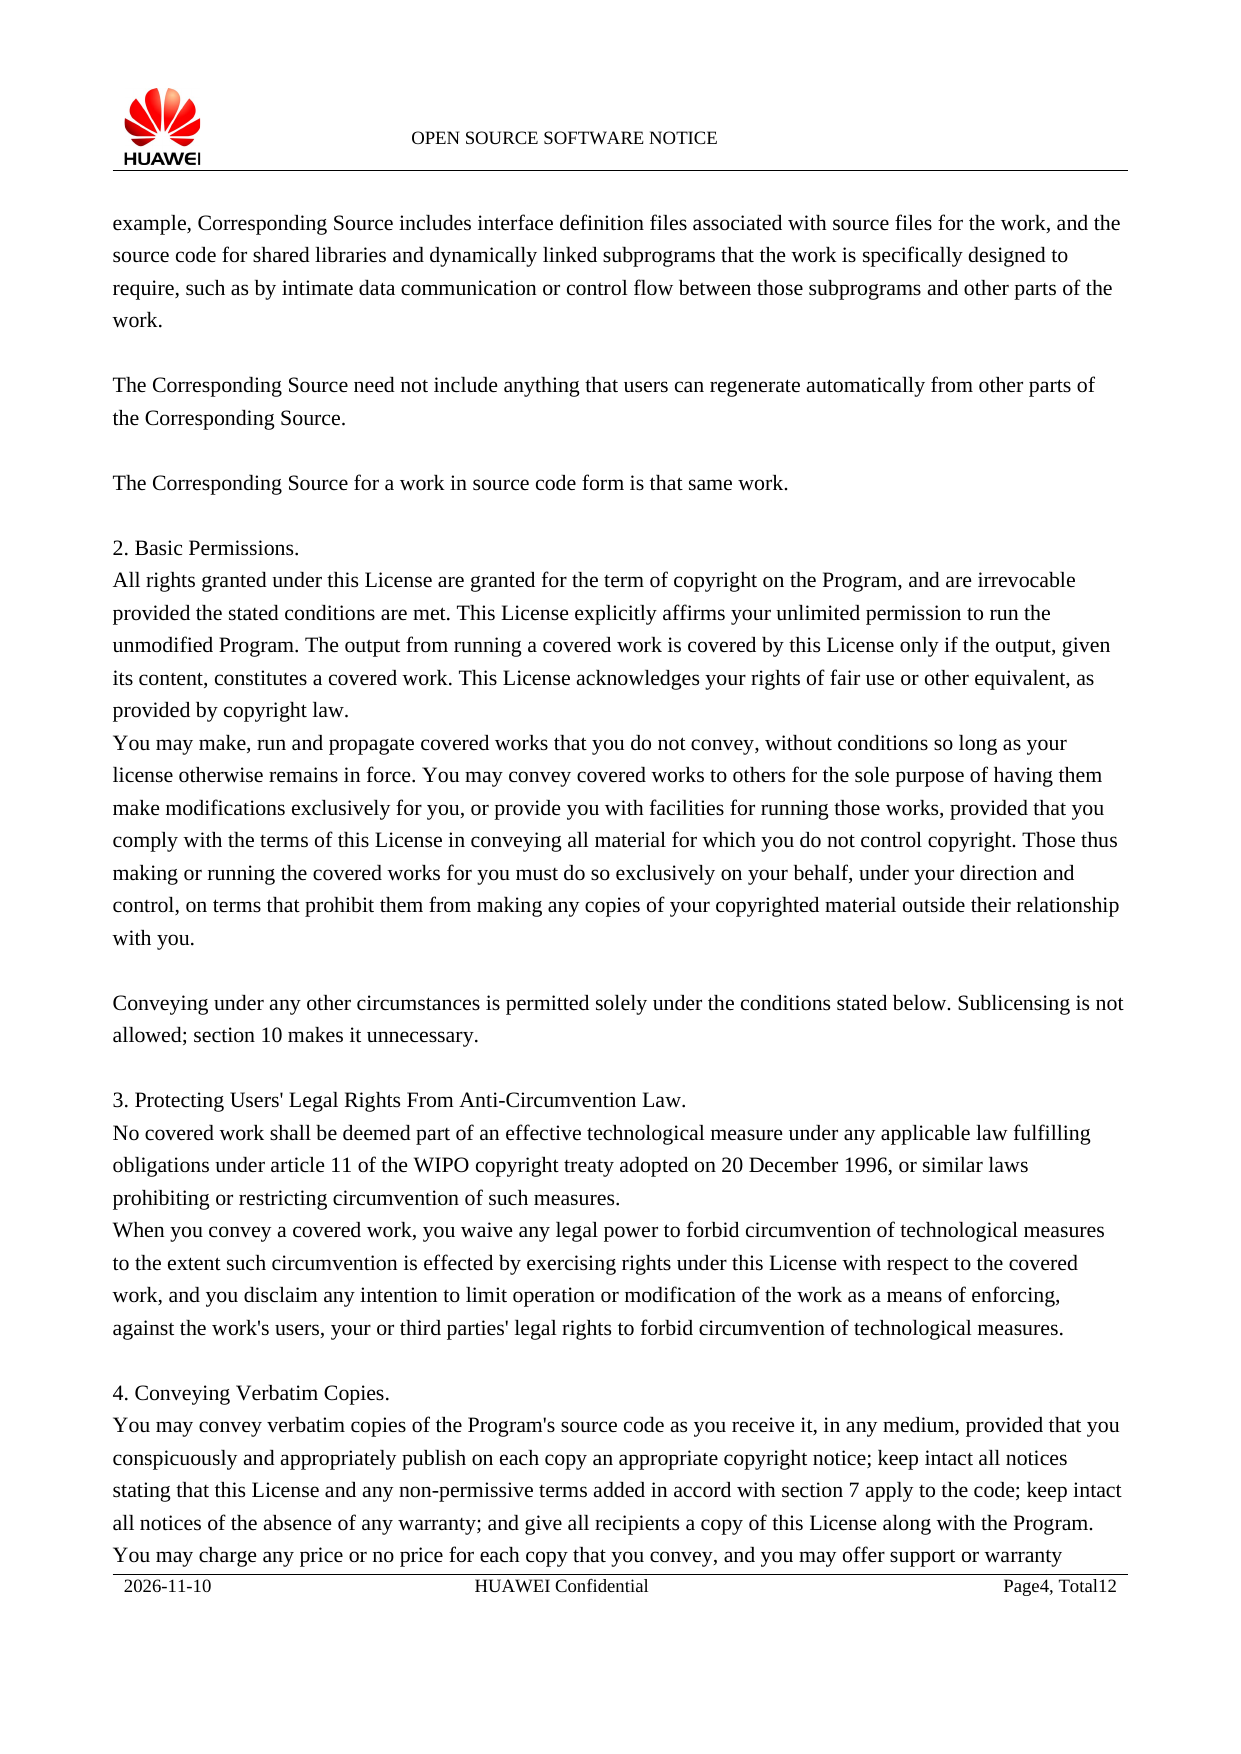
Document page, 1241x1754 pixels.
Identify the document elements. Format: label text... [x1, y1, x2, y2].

picture [124, 88, 201, 165]
